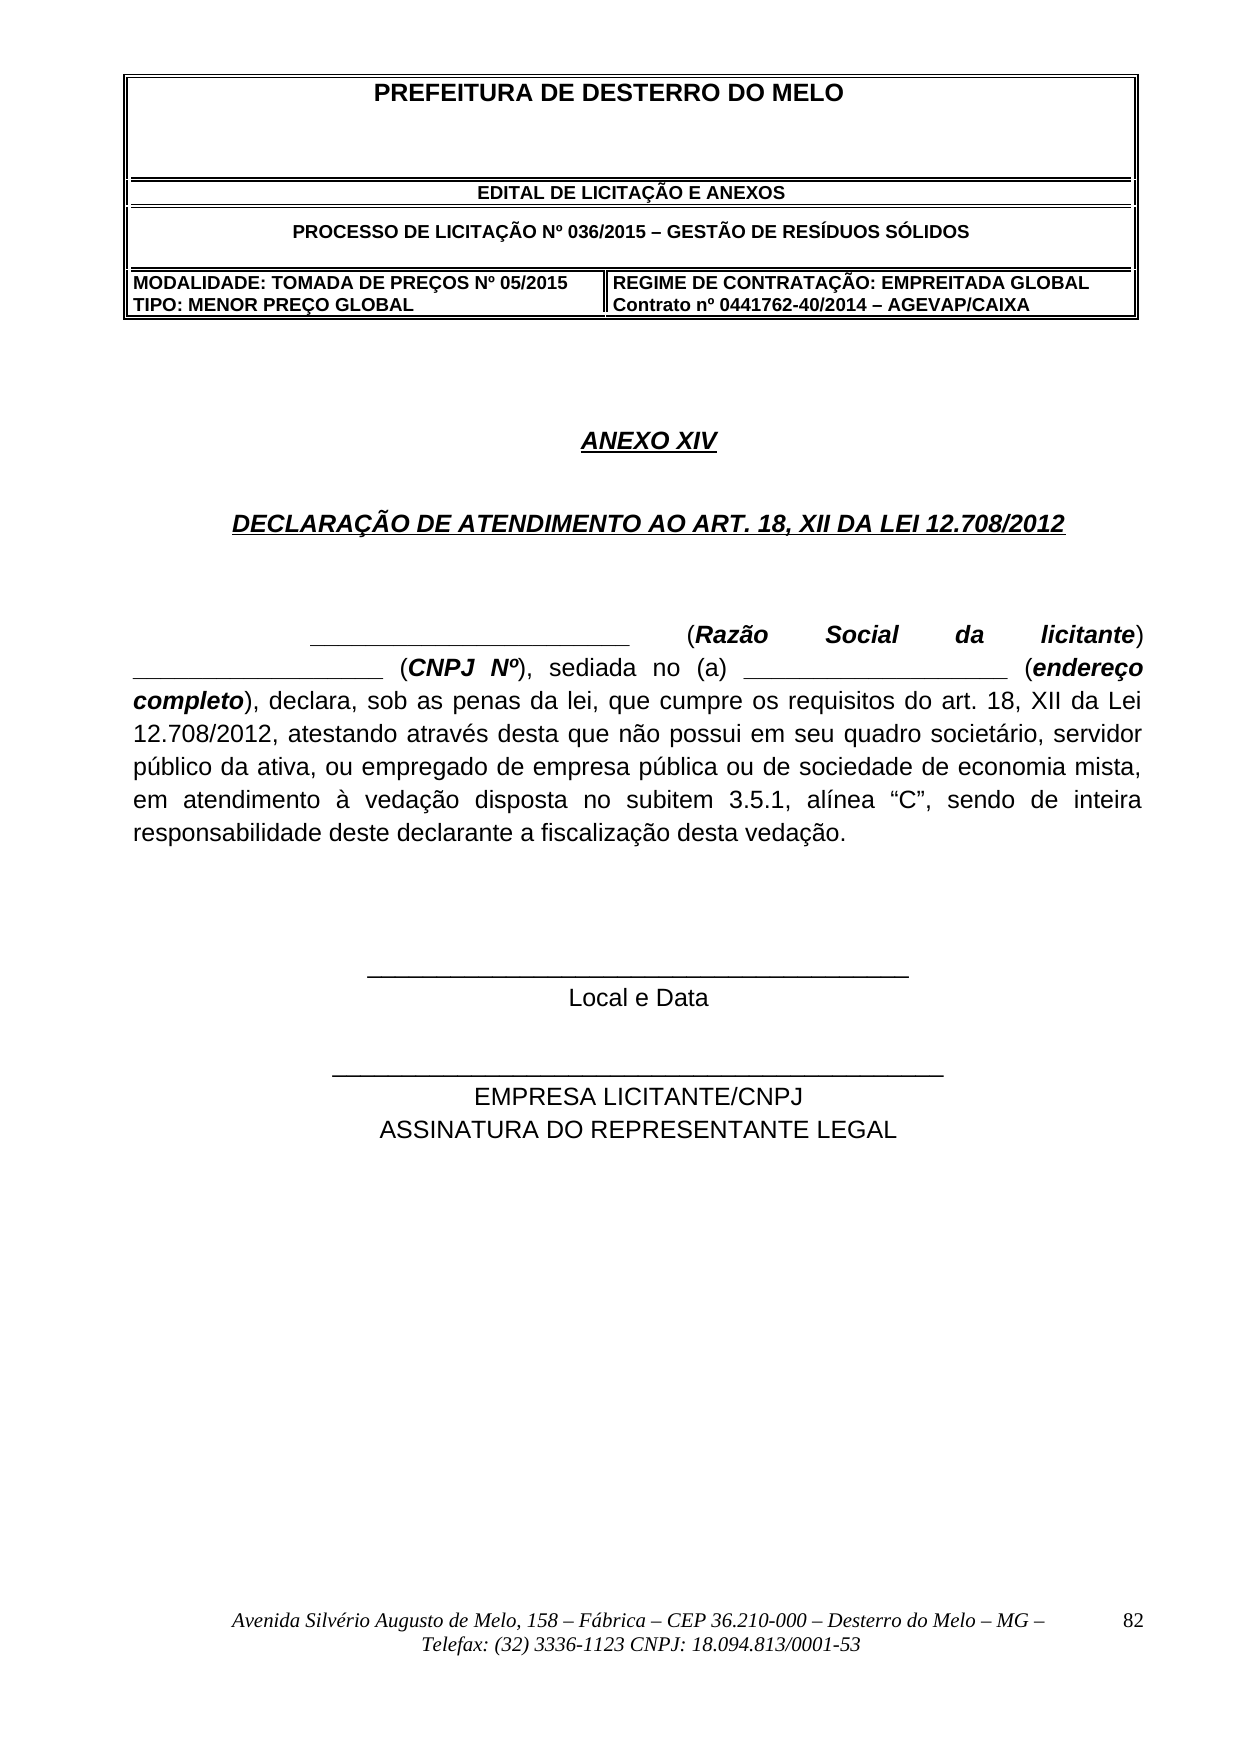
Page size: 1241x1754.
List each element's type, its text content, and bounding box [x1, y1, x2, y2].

text EMPRESA LICITANTE/CNPJ [133, 1082, 1144, 1111]
text ____________________________________________ [133, 1049, 1144, 1078]
text DECLARAÇÃO DE ATENDIMENTO AO ART. 18, XII DA LEI 12.708/2012 [133, 509, 1164, 538]
text Local e Data [133, 983, 1144, 1012]
text _______________________________________ [133, 950, 1144, 979]
text ANEXO XIV [133, 426, 1164, 455]
text _______________________ (Razão Social da licitante) __________________ (CNPJ Nº), sediada no (a) ___________________ (endereço completo), declara, sob as penas da lei, que cumpre os requisitos do art. 18, XII da Lei 12.708/2012, atestando através desta que não possui em seu quadro societário, servidor público da ativa, ou empregado de empresa pública ou de sociedade de economia mista, em atendimento à vedação disposta no subitem 3.5.1, alínea “C”, sendo de inteira responsabilidade deste declarante a fiscalização desta vedação. [133, 620, 1144, 847]
text ASSINATURA DO REPRESENTANTE LEGAL [133, 1115, 1144, 1144]
